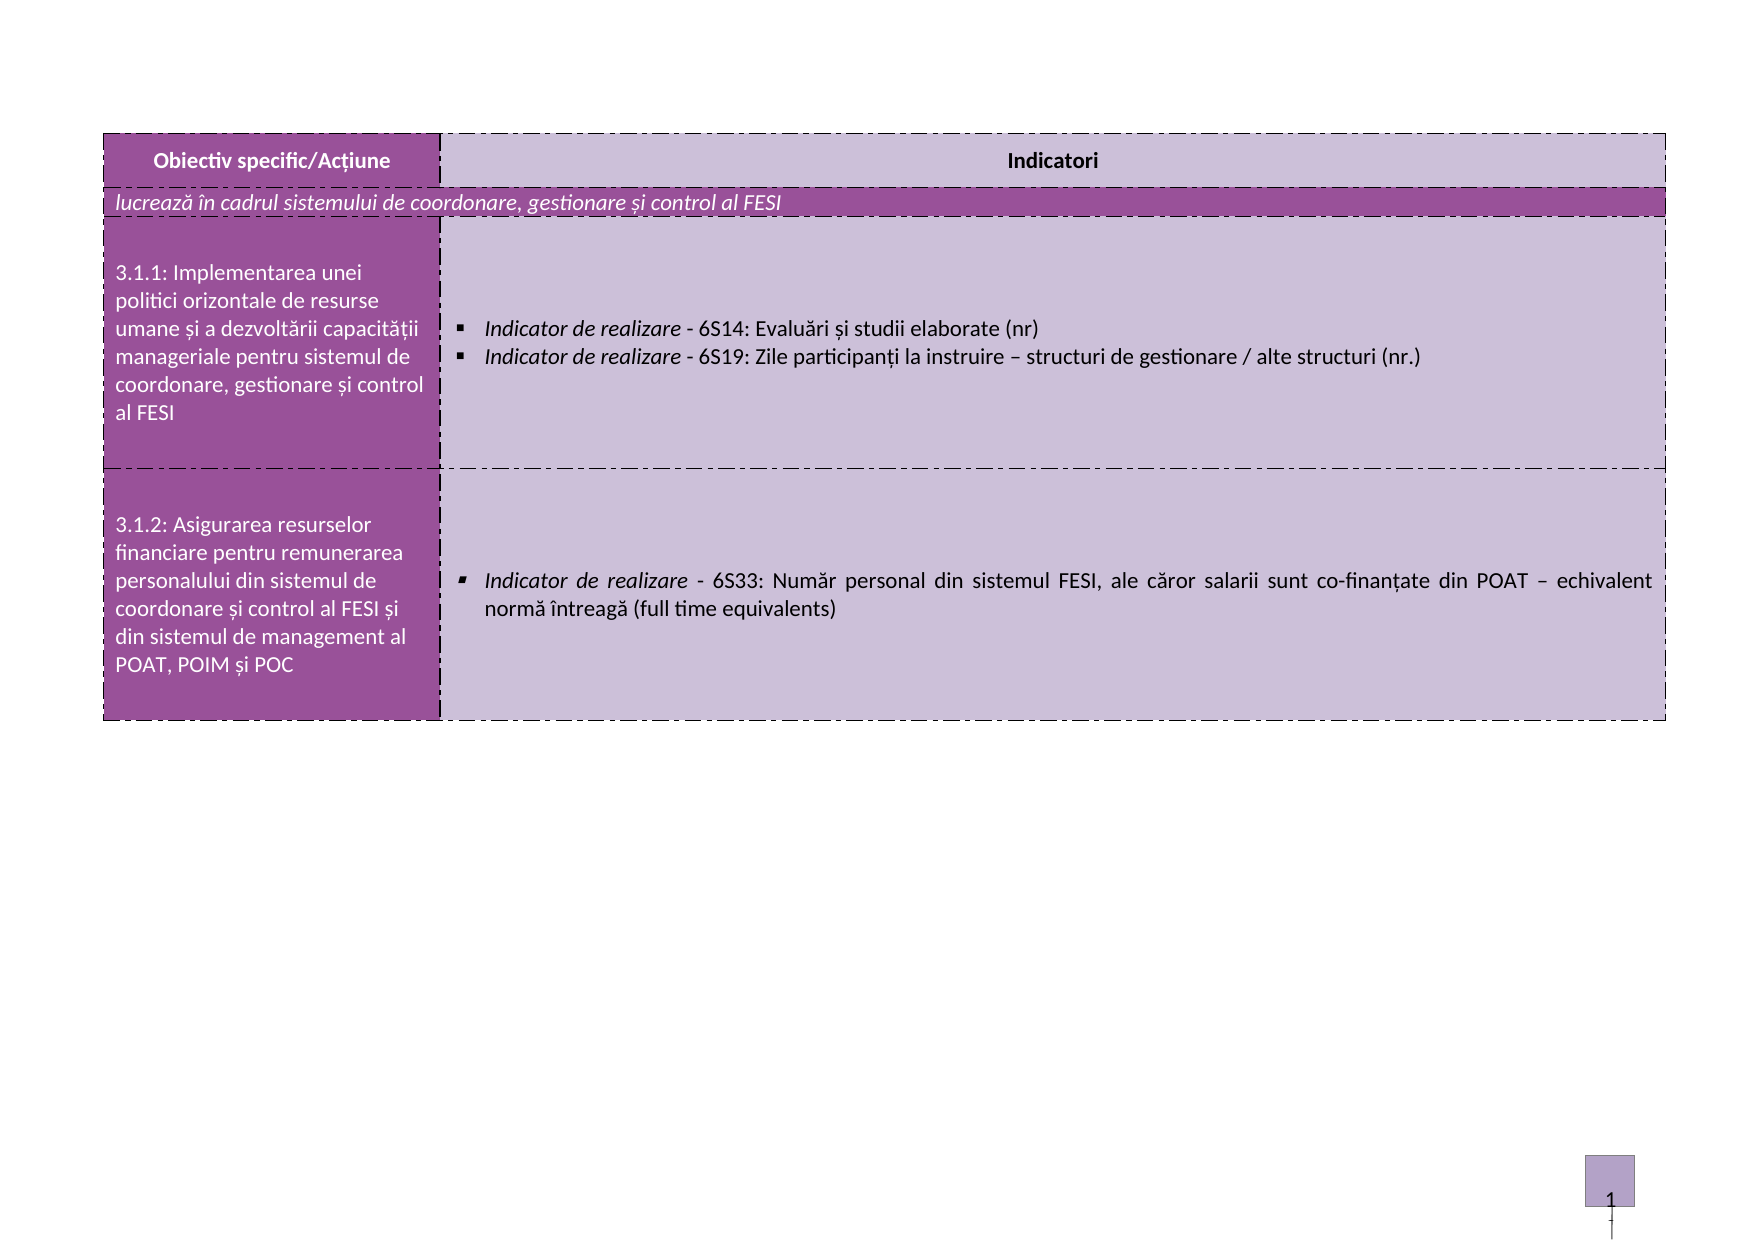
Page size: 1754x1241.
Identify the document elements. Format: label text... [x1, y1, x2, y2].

table_header Obiectiv specific/Acțiune [104, 133, 440, 187]
table_cell 3.1.2: Asigurarea resurselor financiare pentru remunerarea personalului din sistemul de coordonare și control al FESI și din sistemul de management al POAT, POIM și POC [104, 468, 440, 720]
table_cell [104, 187, 1666, 216]
table_cell Indicator de realizare - 6S14: Evaluări şi studii elaborate (nr) Indicator de realizare - 6S19: Zile participanți la instruire – structuri de gestionare / alte structuri (nr.) [440, 216, 1666, 468]
table_header Indicatori [440, 133, 1666, 187]
table_cell Indicator de realizare - 6S33: Număr personal din sistemul FESI, ale căror salarii sunt co-finanțate din POAT – echivalent normă întreagă (full time equivalents) [440, 468, 1666, 720]
table_cell 3.1.1: Implementarea unei politici orizontale de resurse umane şi a dezvoltării capacităţii manageriale pentru sistemul de coordonare, gestionare și control al FESI [104, 216, 440, 468]
